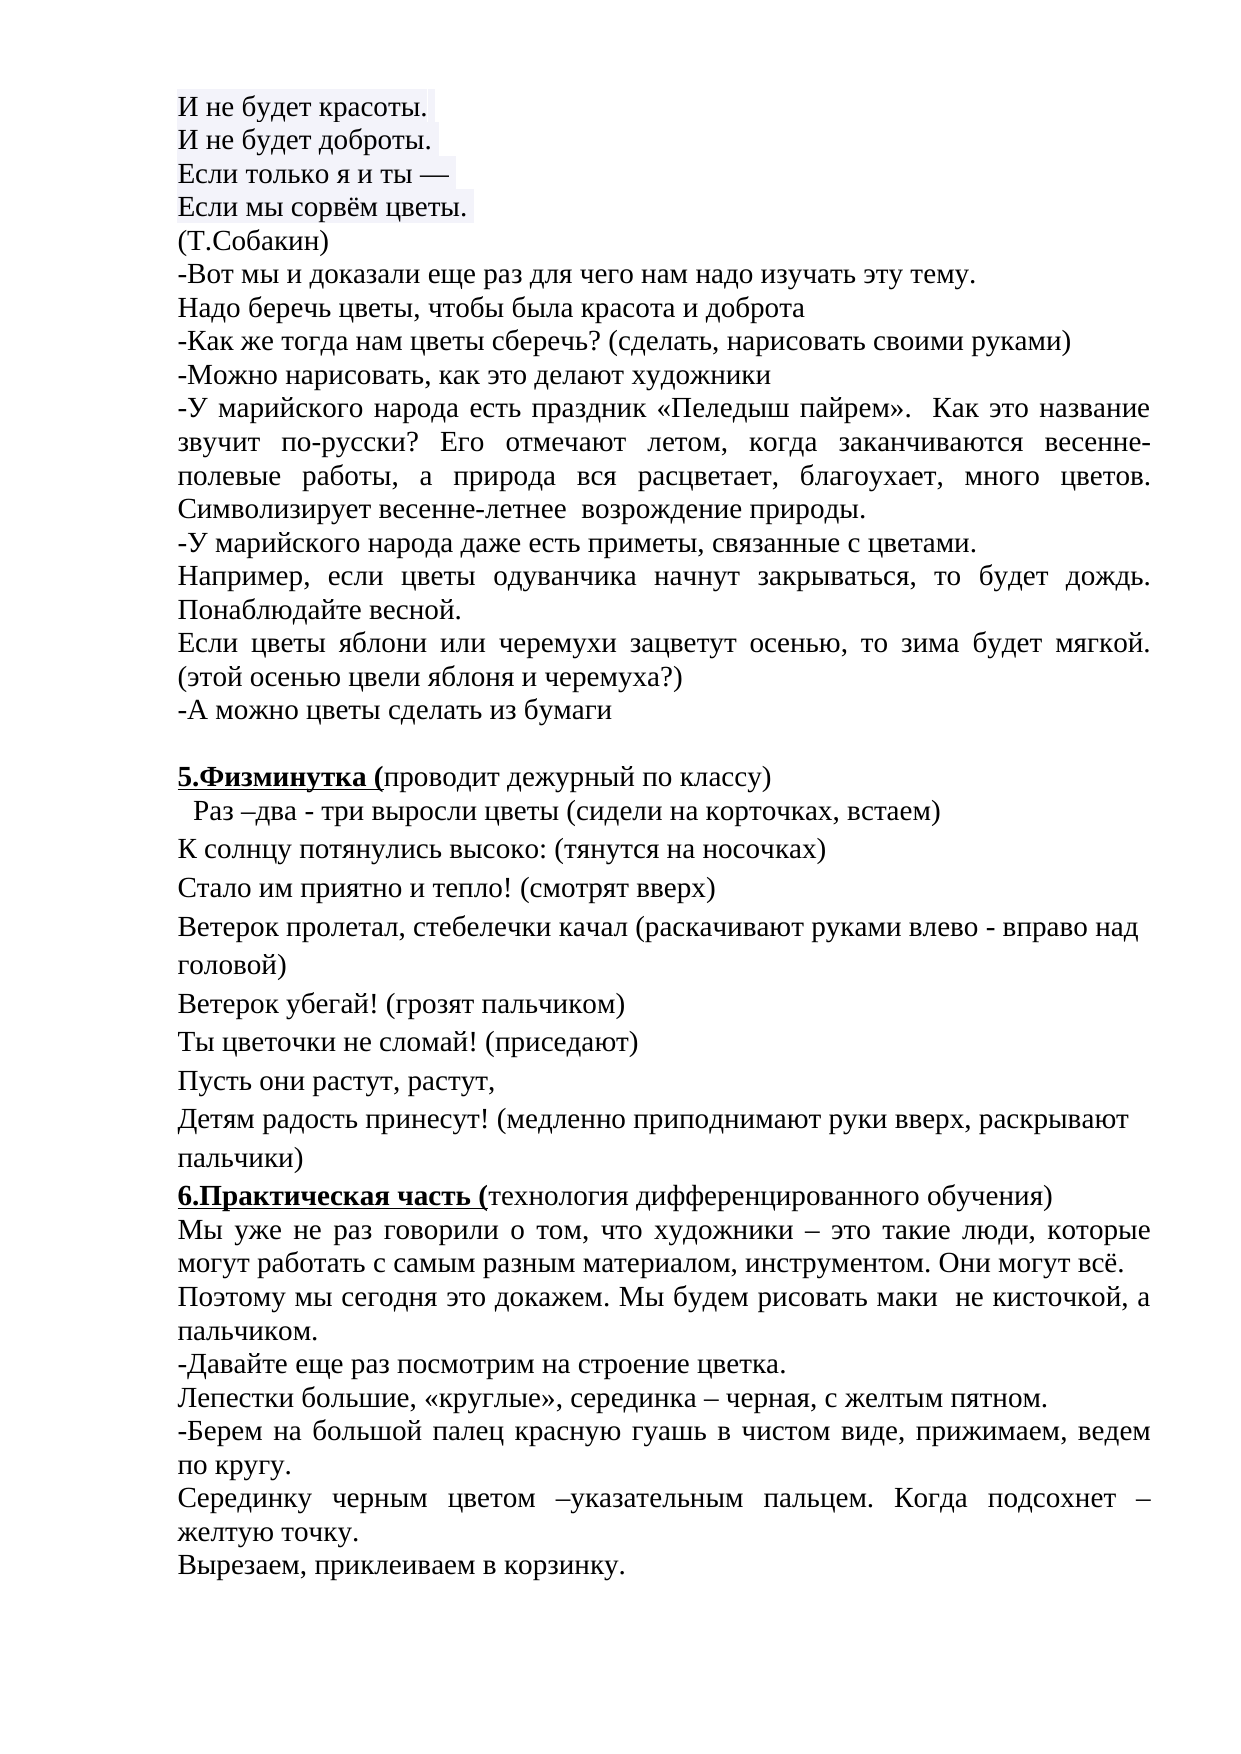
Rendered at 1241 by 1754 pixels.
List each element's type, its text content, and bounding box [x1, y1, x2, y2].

text -Берем на большой палец красную гуашь в чистом виде, прижимаем, ведем по кругу. [177, 1413, 1152, 1480]
text Если цветы яблони или черемухи зацветут осенью, то зима будет мягкой. (этой осенью цвели яблоня и черемуха?) [177, 625, 1152, 692]
text Поэтому мы сегодня это докажем. Мы будем рисовать маки не кисточкой, а пальчиком. [177, 1279, 1152, 1346]
text Мы уже не раз говорили о том, что художники – это такие люди, которые могут работать с самым разным материалом, инструментом. Они могут всё. [177, 1212, 1152, 1279]
text -У марийского народа даже есть приметы, связанные с цветами. [177, 525, 1152, 558]
text -А можно цветы сделать из бумаги [177, 692, 1152, 726]
text -Давайте еще раз посмотрим на строение цветка. [177, 1346, 1152, 1380]
text Серединку черным цветом –указательным пальцем. Когда подсохнет – желтую точку. [177, 1480, 1152, 1547]
text Лепестки большие, «круглые», серединка – черная, с желтым пятном. [177, 1380, 1152, 1413]
text Вырезаем, приклеиваем в корзинку. [177, 1547, 1152, 1581]
text Например, если цветы одуванчика начнут закрываться, то будет дождь. Понаблюдайте весной. [177, 558, 1152, 625]
text 5.Физминутка (проводит дежурный по классу) [177, 759, 1152, 793]
text -Как же тогда нам цветы сберечь? (сделать, нарисовать своими руками) [177, 323, 1152, 357]
text Надо беречь цветы, чтобы была красота и доброта [177, 290, 1152, 323]
text -Вот мы и доказали еще раз для чего нам надо изучать эту тему. [177, 256, 1152, 290]
text Раз –два - три выросли цветы (сидели на корточках, встаем) К солнцу потянулись высоко: (тянутся на носочках) Стало им приятно и тепло! (смотрят вверх) Ветерок пролетал, стебелечки качал (раскачивают руками влево - вправо над головой) Ветерок убегай! (грозят пальчиком) Ты цветочки не сломай! (приседают) Пусть они растут, растут, Детям радость принесут! (медленно приподнимают руки вверх, раскрывают пальчики) [177, 793, 1152, 1173]
text -Можно нарисовать, как это делают художники [177, 357, 1152, 391]
text -У марийского народа есть праздник «Пеледыш пайрем». Как это название звучит по-русски? Его отмечают летом, когда заканчиваются весенне-полевые работы, а природа вся расцветает, благоухает, много цветов. Символизирует весенне-летнее возрождение природы. [177, 391, 1152, 525]
text 6.Практическая часть (технология дифференцированного обучения) [177, 1178, 1152, 1212]
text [177, 89, 1152, 256]
